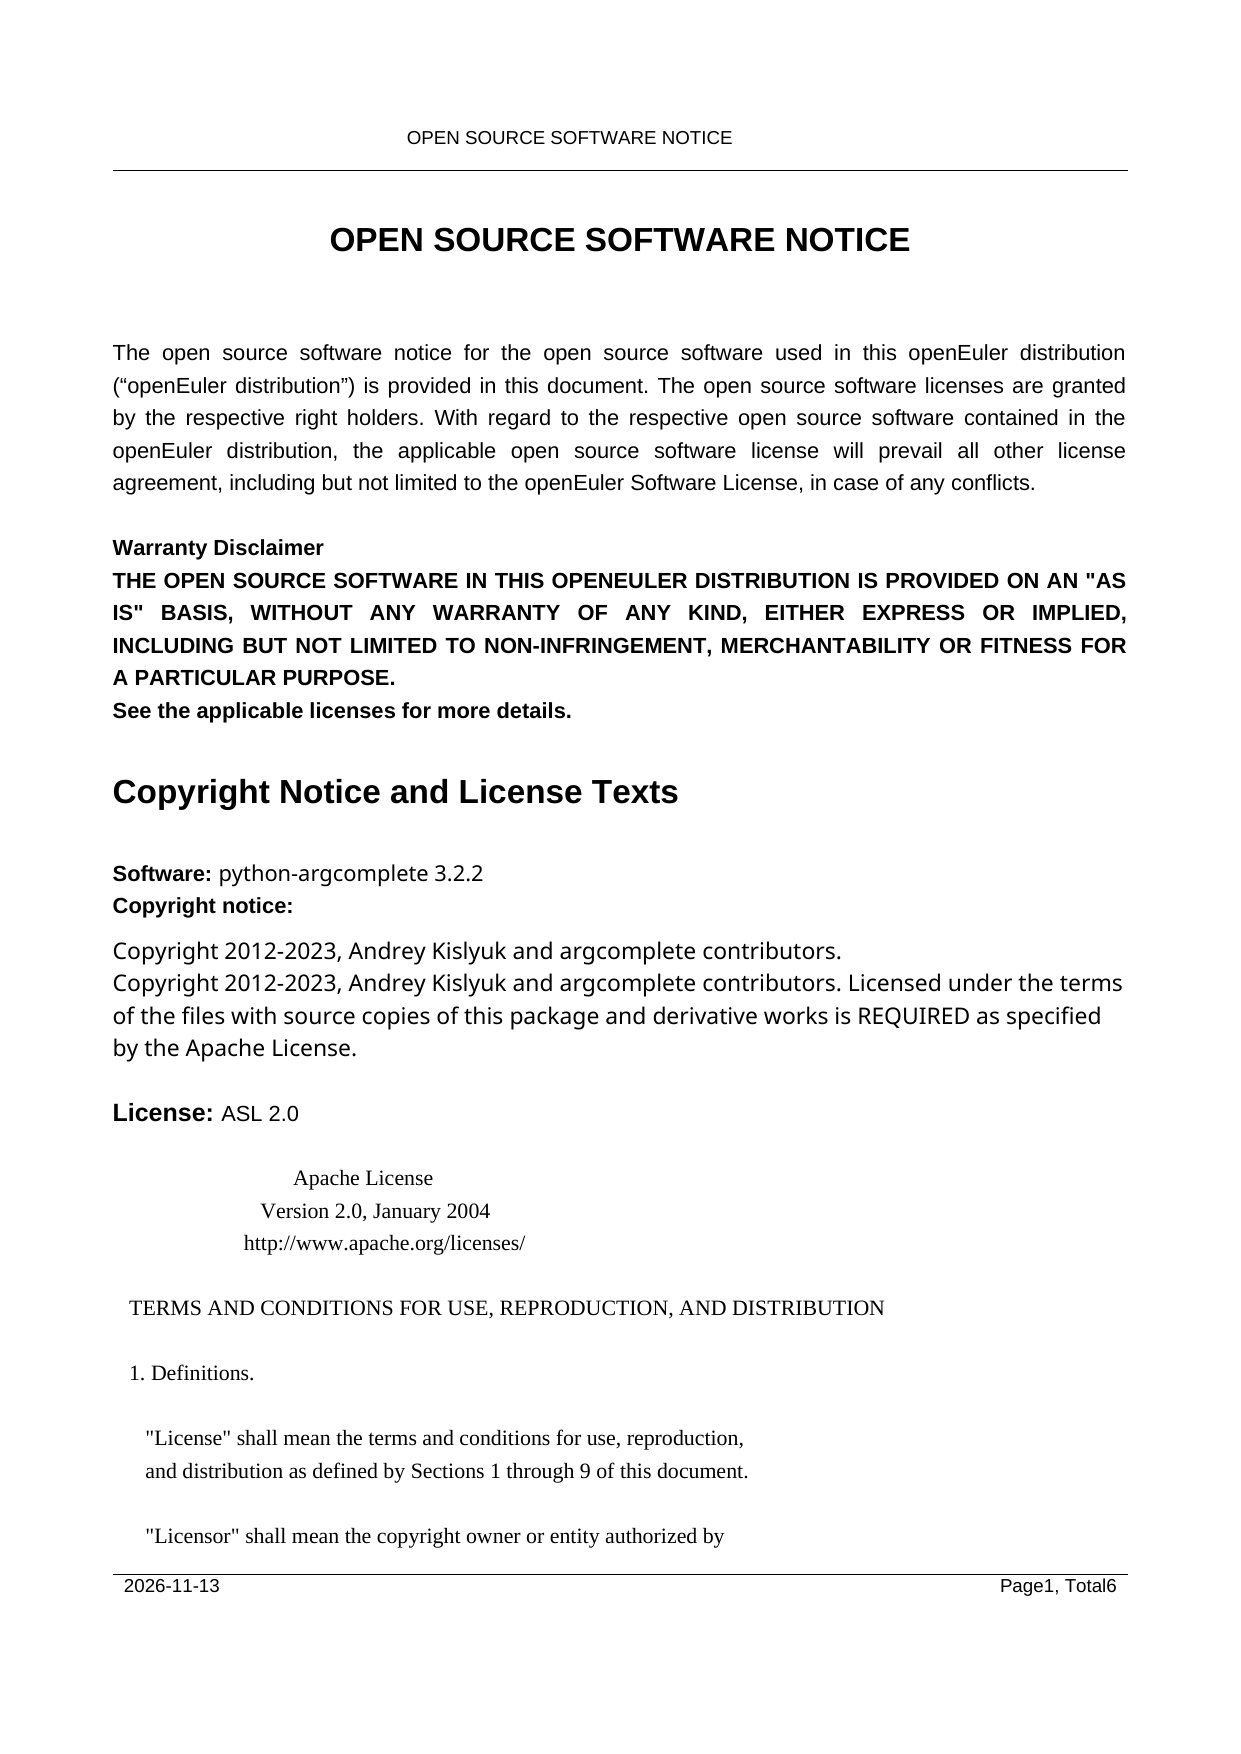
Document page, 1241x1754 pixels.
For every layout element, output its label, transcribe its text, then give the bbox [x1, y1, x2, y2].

text License: ASL 2.0 [112, 1096, 1128, 1129]
text Copyright Notice and License Texts [112, 759, 1128, 824]
text THE OPEN SOURCE SOFTWARE IN THIS OPENEULER DISTRIBUTION IS PROVIDED ON AN "AS IS" BASIS, WITHOUT ANY WARRANTY OF ANY KIND, EITHER EXPRESS OR IMPLIED, INCLUDING BUT NOT LIMITED TO NON-INFRINGEMENT, MERCHANTABILITY OR FITNESS FOR A PARTICULAR PURPOSE. See the applicable licenses for more details. [112, 564, 1128, 726]
text OPEN SOURCE SOFTWARE NOTICE [112, 206, 1128, 271]
text Copyright 2012-2023, Andrey Kislyuk and argcomplete contributors. Copyright 2012-2023, Andrey Kislyuk and argcomplete contributors. Licensed under the terms of the files with source copies of this package and derivative works is REQUIRED as specified by the Apache License. [112, 934, 1128, 1096]
text Warranty Disclaimer [112, 531, 1128, 564]
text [112, 1129, 1128, 1551]
text Copyright notice: [112, 889, 1128, 921]
title Software: python-argcomplete 3.2.2 [112, 856, 1128, 889]
text The open source software notice for the open source software used in this openEuler distribution (“openEuler distribution”) is provided in this document. The open source software licenses are granted by the respective right holders. With regard to the respective open source software contained in the openEuler distribution, the applicable open source software license will prevail all other license agreement, including but not limited to the openEuler Software License, in case of any conflicts. [112, 336, 1128, 499]
